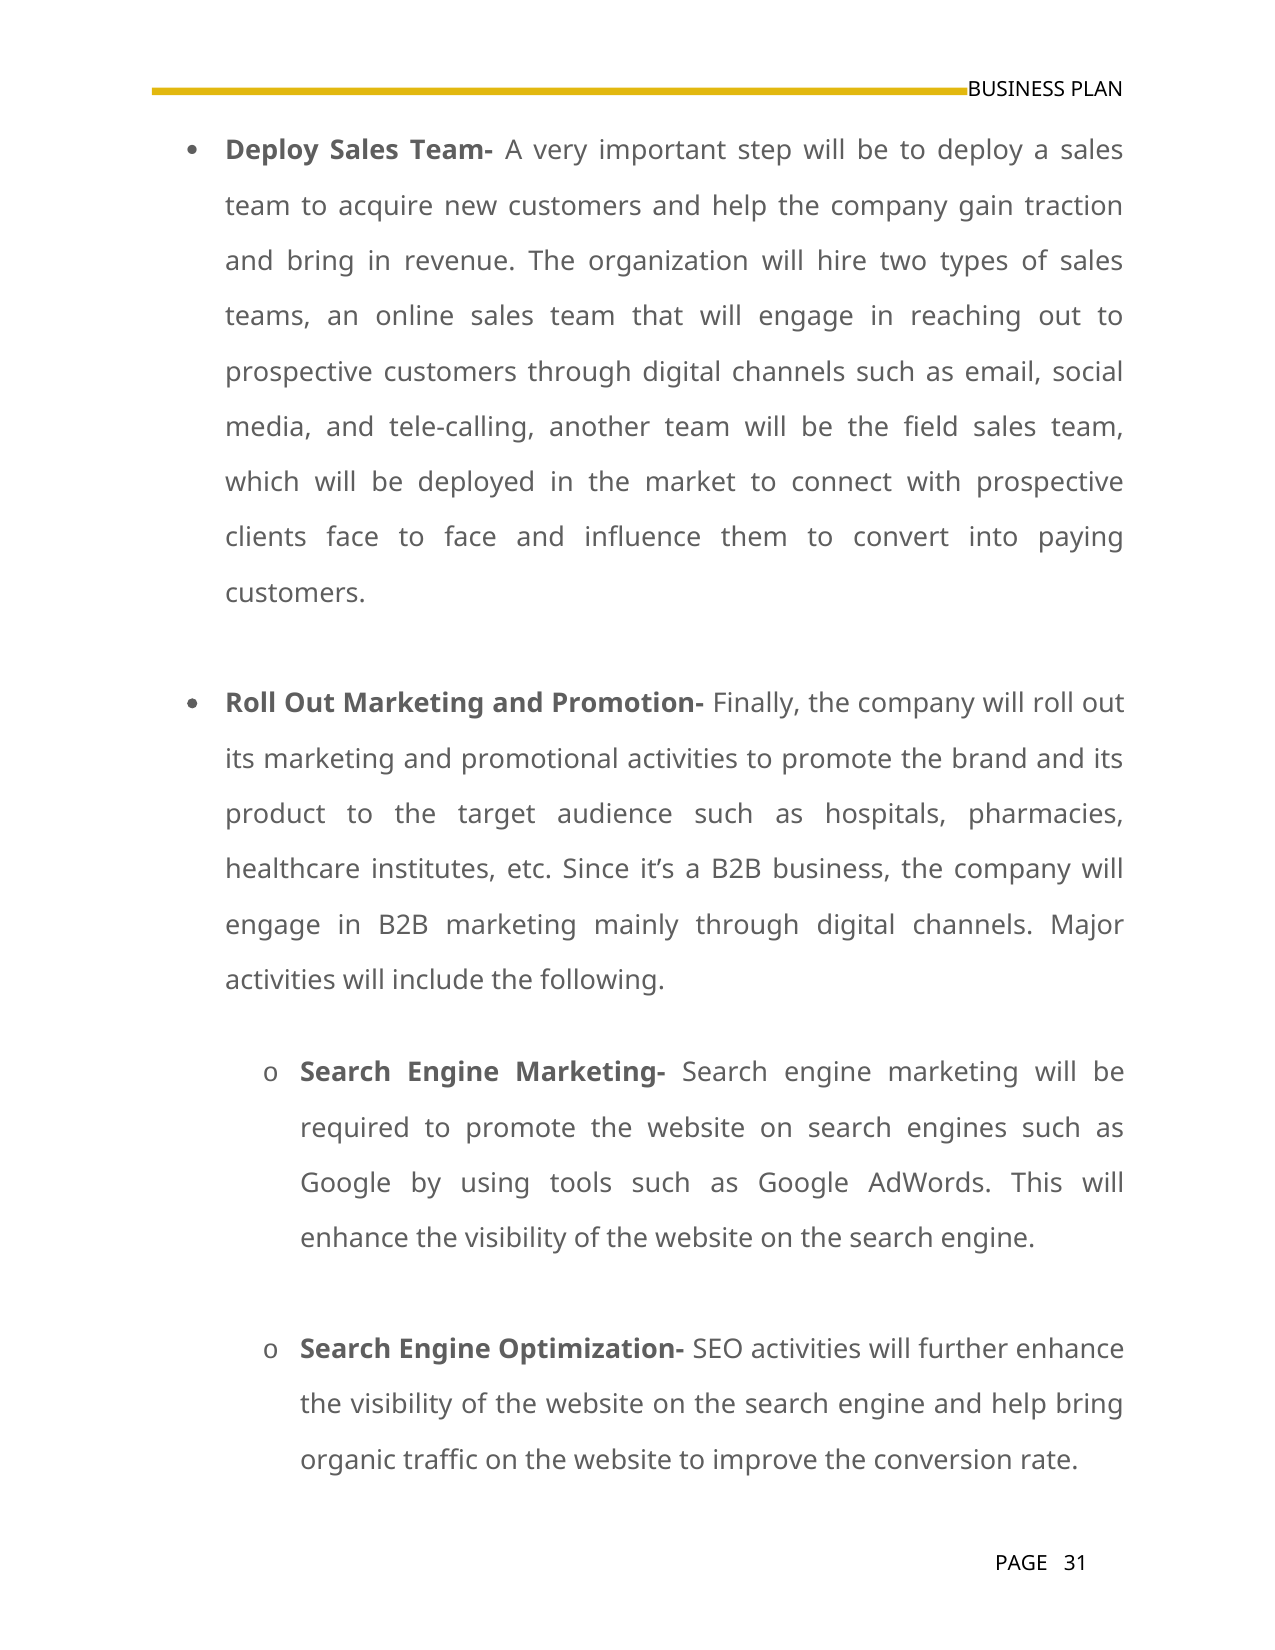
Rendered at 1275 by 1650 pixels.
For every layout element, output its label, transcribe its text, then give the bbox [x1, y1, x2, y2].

list Search Engine Optimization- SEO activities will further enhance the visibility of the website on the search engine and help bring organic traffic on the website to improve the conversion rate. [262, 1329, 1125, 1477]
list Search Engine Marketing- Search engine marketing will be required to promote the website on search engines such as Google by using tools such as Google AdWords. This will enhance the visibility of the website on the search engine. [262, 1053, 1125, 1256]
list Roll Out Marketing and Promotion- Finally, the company will roll out its marketing and promotional activities to promote the brand and its product to the target audience such as hospitals, pharmacies, healthcare institutes, etc. Since it’s a B2B business, the company will engage in B2B marketing mainly through digital channels. Major activities will include the following. [187, 684, 1125, 997]
list Deploy Sales Team- A very important step will be to deploy a sales team to acquire new customers and help the company gain traction and bring in revenue. The organization will hire two types of sales teams, an online sales team that will engage in reaching out to prospective customers through digital channels such as email, social media, and tele-calling, another team will be the field sales team, which will be deployed in the market to connect with prospective clients face to face and influence them to convert into paying customers. [187, 131, 1125, 610]
